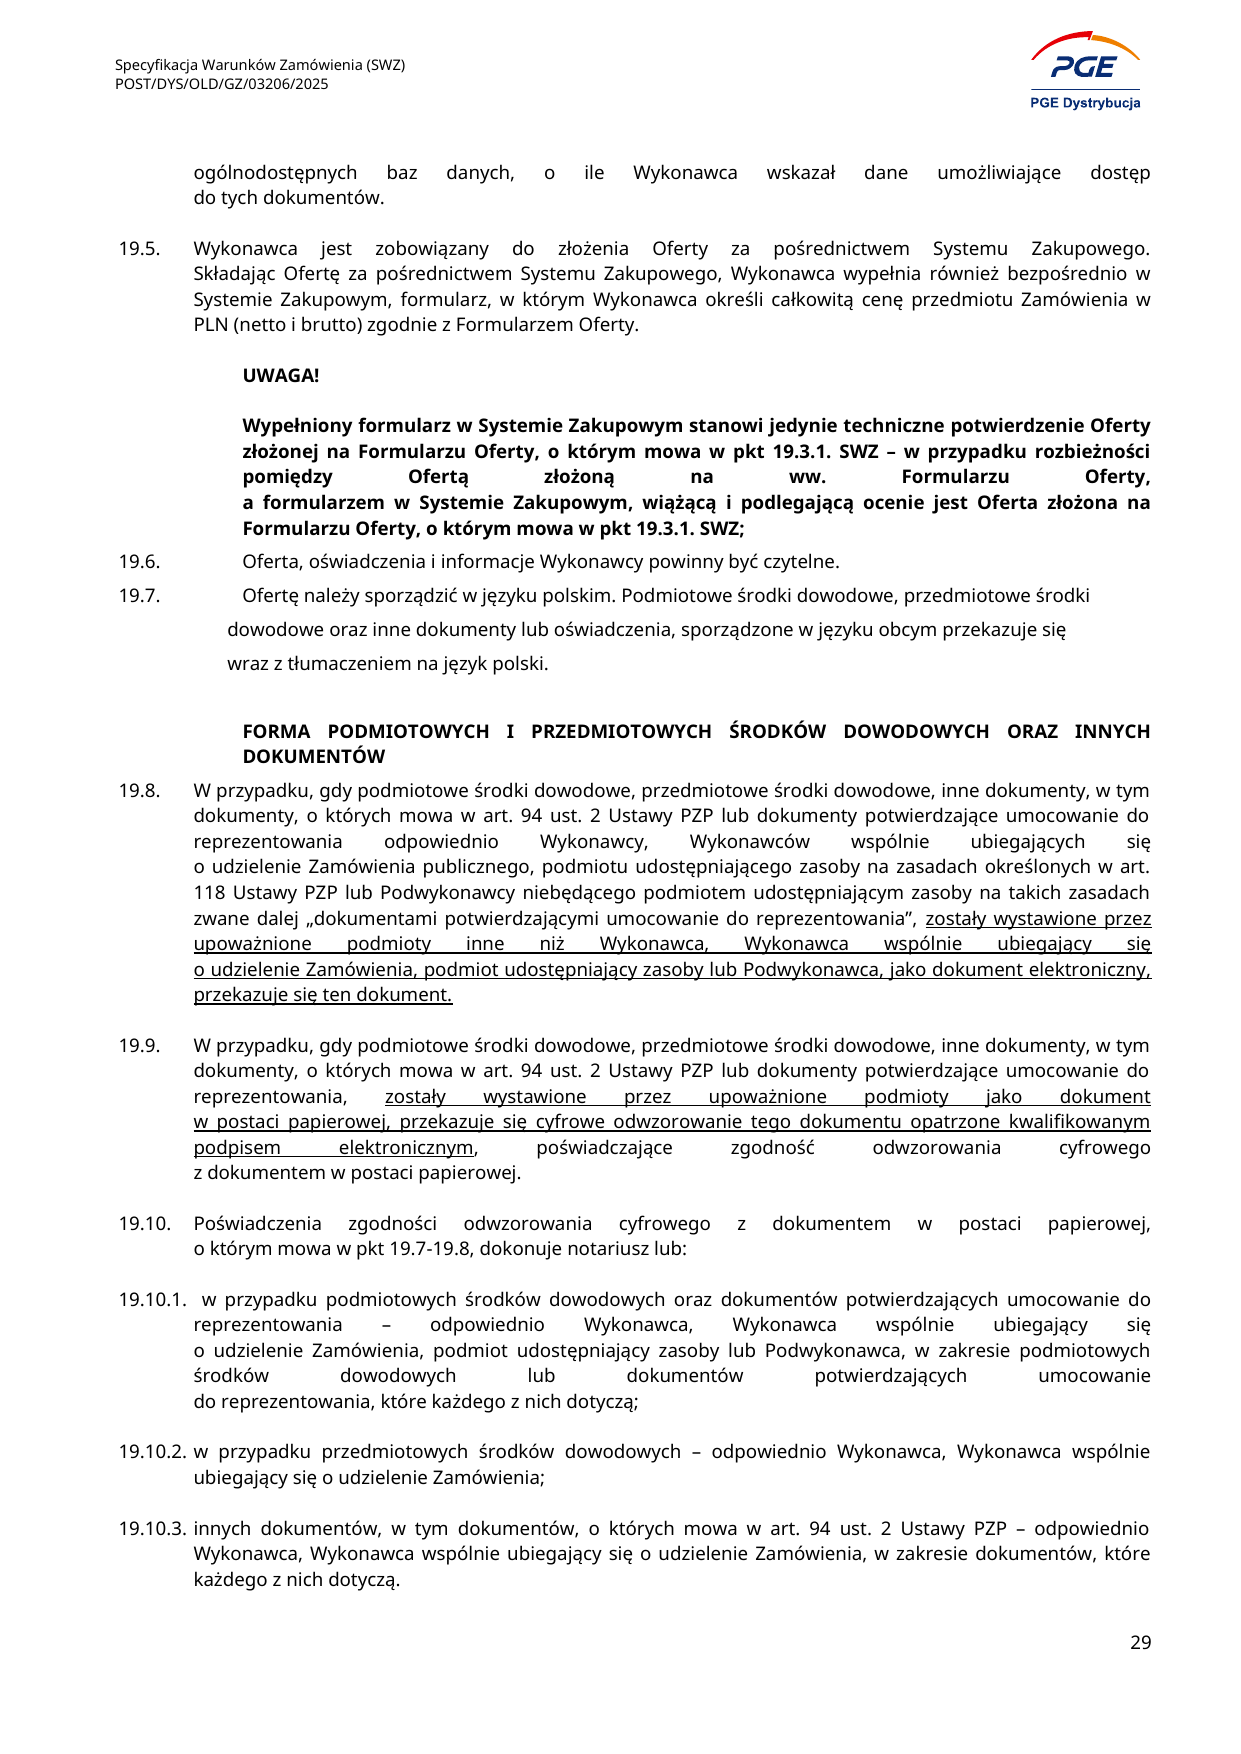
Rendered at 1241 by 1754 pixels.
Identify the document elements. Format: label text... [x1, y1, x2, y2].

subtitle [118, 159, 1152, 210]
list Ofertę należy sporządzić w języku polskim. Podmiotowe środki dowodowe, przedmiotowe środki [118, 582, 1152, 608]
subtitle UWAGA! [242, 362, 1152, 388]
subtitle innych dokumentów, w tym dokumentów, o których mowa w art. 94 ust. 2 Ustawy PZP – odpowiednio Wykonawca, Wykonawca wspólnie ubiegający się o udzielenie Zamówienia, w zakresie dokumentów, które każdego z nich dotyczą. [118, 1515, 1152, 1591]
text FORMA PODMIOTOWYCH I PRZEDMIOTOWYCH ŚRODKÓW DOWODOWYCH ORAZ INNYCH DOKUMENTÓW [242, 718, 1152, 769]
subtitle Wykonawca jest zobowiązany do złożenia Oferty za pośrednictwem Systemu Zakupowego. Składając Ofertę za pośrednictwem Systemu Zakupowego, Wykonawca wypełnia również bezpośrednio w Systemie Zakupowym, formularz, w którym Wykonawca określi całkowitą cenę przedmiotu Zamówienia w PLN (netto i brutto) zgodnie z Formularzem Oferty. [118, 235, 1152, 337]
text dowodowe oraz inne dokumenty lub oświadczenia, sporządzone w języku obcym przekazuje się [178, 616, 1152, 642]
subtitle Poświadczenia zgodności odwzorowania cyfrowego z dokumentem w postaci papierowej, o którym mowa w pkt 19.7-19.8, dokonuje notariusz lub: [118, 1210, 1152, 1261]
subtitle w przypadku podmiotowych środków dowodowych oraz dokumentów potwierdzających umocowanie do reprezentowania – odpowiednio Wykonawca, Wykonawca wspólnie ubiegający się o udzielenie Zamówienia, podmiot udostępniający zasoby lub Podwykonawca, w zakresie podmiotowych środków dowodowych lub dokumentów potwierdzających umocowanie do reprezentowania, które każdego z nich dotyczą; [118, 1286, 1152, 1414]
list Oferta, oświadczenia i informacje Wykonawcy powinny być czytelne. [118, 549, 1152, 574]
text wraz z tłumaczeniem na język polski. [178, 650, 1152, 676]
subtitle w przypadku przedmiotowych środków dowodowych – odpowiednio Wykonawca, Wykonawca wspólnie ubiegający się o udzielenie Zamówienia; [118, 1439, 1152, 1490]
subtitle W przypadku, gdy podmiotowe środki dowodowe, przedmiotowe środki dowodowe, inne dokumenty, w tym dokumenty, o których mowa w art. 94 ust. 2 Ustawy PZP lub dokumenty potwierdzające umocowanie do reprezentowania, zostały wystawione przez upoważnione podmioty jako dokument w postaci papierowej, przekazuje się cyfrowe odwzorowanie tego dokumentu opatrzone kwalifikowanym podpisem elektronicznym, poświadczające zgodność odwzorowania cyfrowego z dokumentem w postaci papierowej. [118, 1032, 1152, 1185]
subtitle W przypadku, gdy podmiotowe środki dowodowe, przedmiotowe środki dowodowe, inne dokumenty, w tym dokumenty, o których mowa w art. 94 ust. 2 Ustawy PZP lub dokumenty potwierdzające umocowanie do reprezentowania odpowiednio Wykonawcy, Wykonawców wspólnie ubiegających się o udzielenie Zamówienia publicznego, podmiotu udostępniającego zasoby na zasadach określonych w art. 118 Ustawy PZP lub Podwykonawcy niebędącego podmiotem udostępniającym zasoby na takich zasadach zwane dalej „dokumentami potwierdzającymi umocowanie do reprezentowania”, zostały wystawione przez upoważnione podmioty inne niż Wykonawca, Wykonawca wspólnie ubiegający się o udzielenie Zamówienia, podmiot udostępniający zasoby lub Podwykonawca, jako dokument elektroniczny, przekazuje się ten dokument. [118, 777, 1152, 1007]
text Wypełniony formularz w Systemie Zakupowym stanowi jedynie techniczne potwierdzenie Oferty złożonej na Formularzu Oferty, o którym mowa w pkt 19.3.1. SWZ – w przypadku rozbieżności pomiędzy Ofertą złożoną na ww. Formularzu Oferty, a formularzem w Systemie Zakupowym, wiążącą i podlegającą ocenie jest Oferta złożona na Formularzu Oferty, o którym mowa w pkt 19.3.1. SWZ; [242, 413, 1152, 540]
